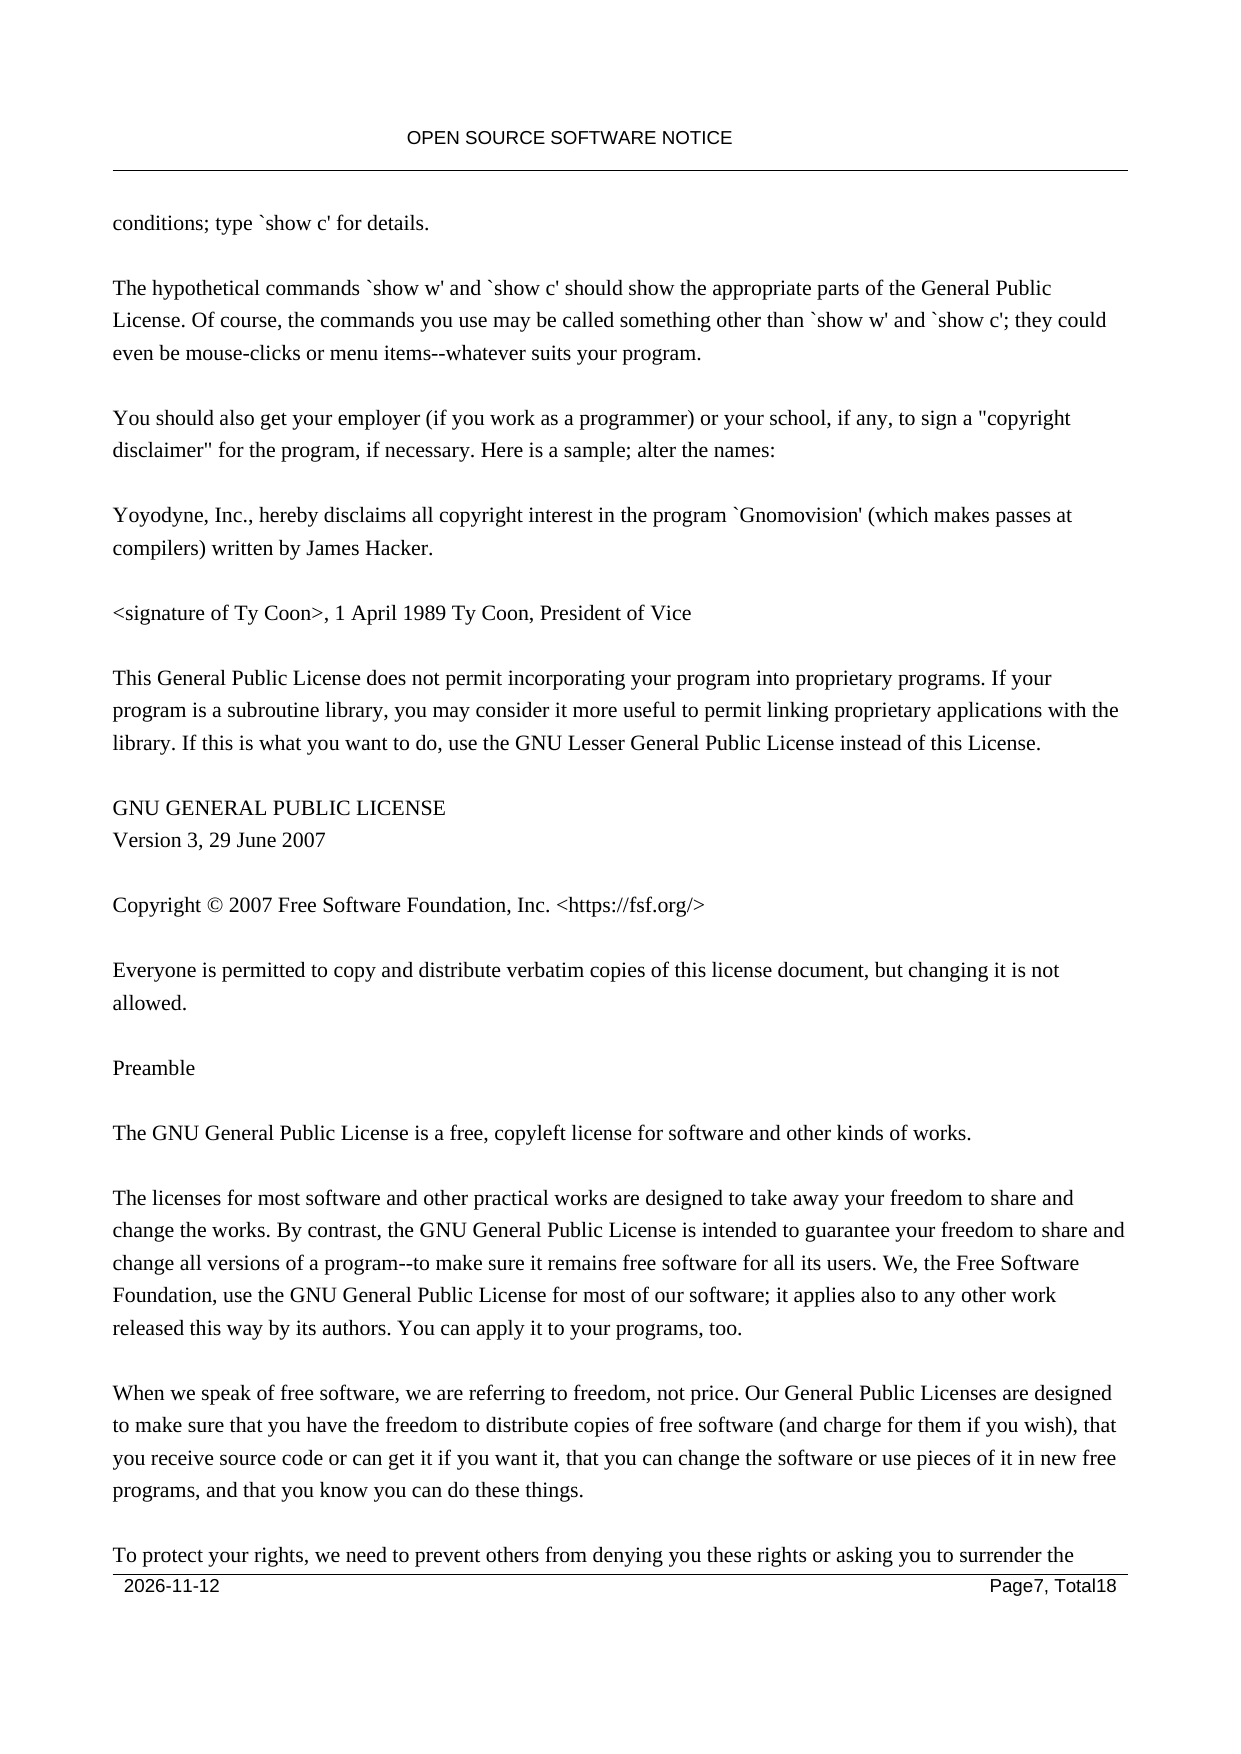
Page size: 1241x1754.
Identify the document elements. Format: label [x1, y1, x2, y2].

text [112, 206, 1128, 1571]
